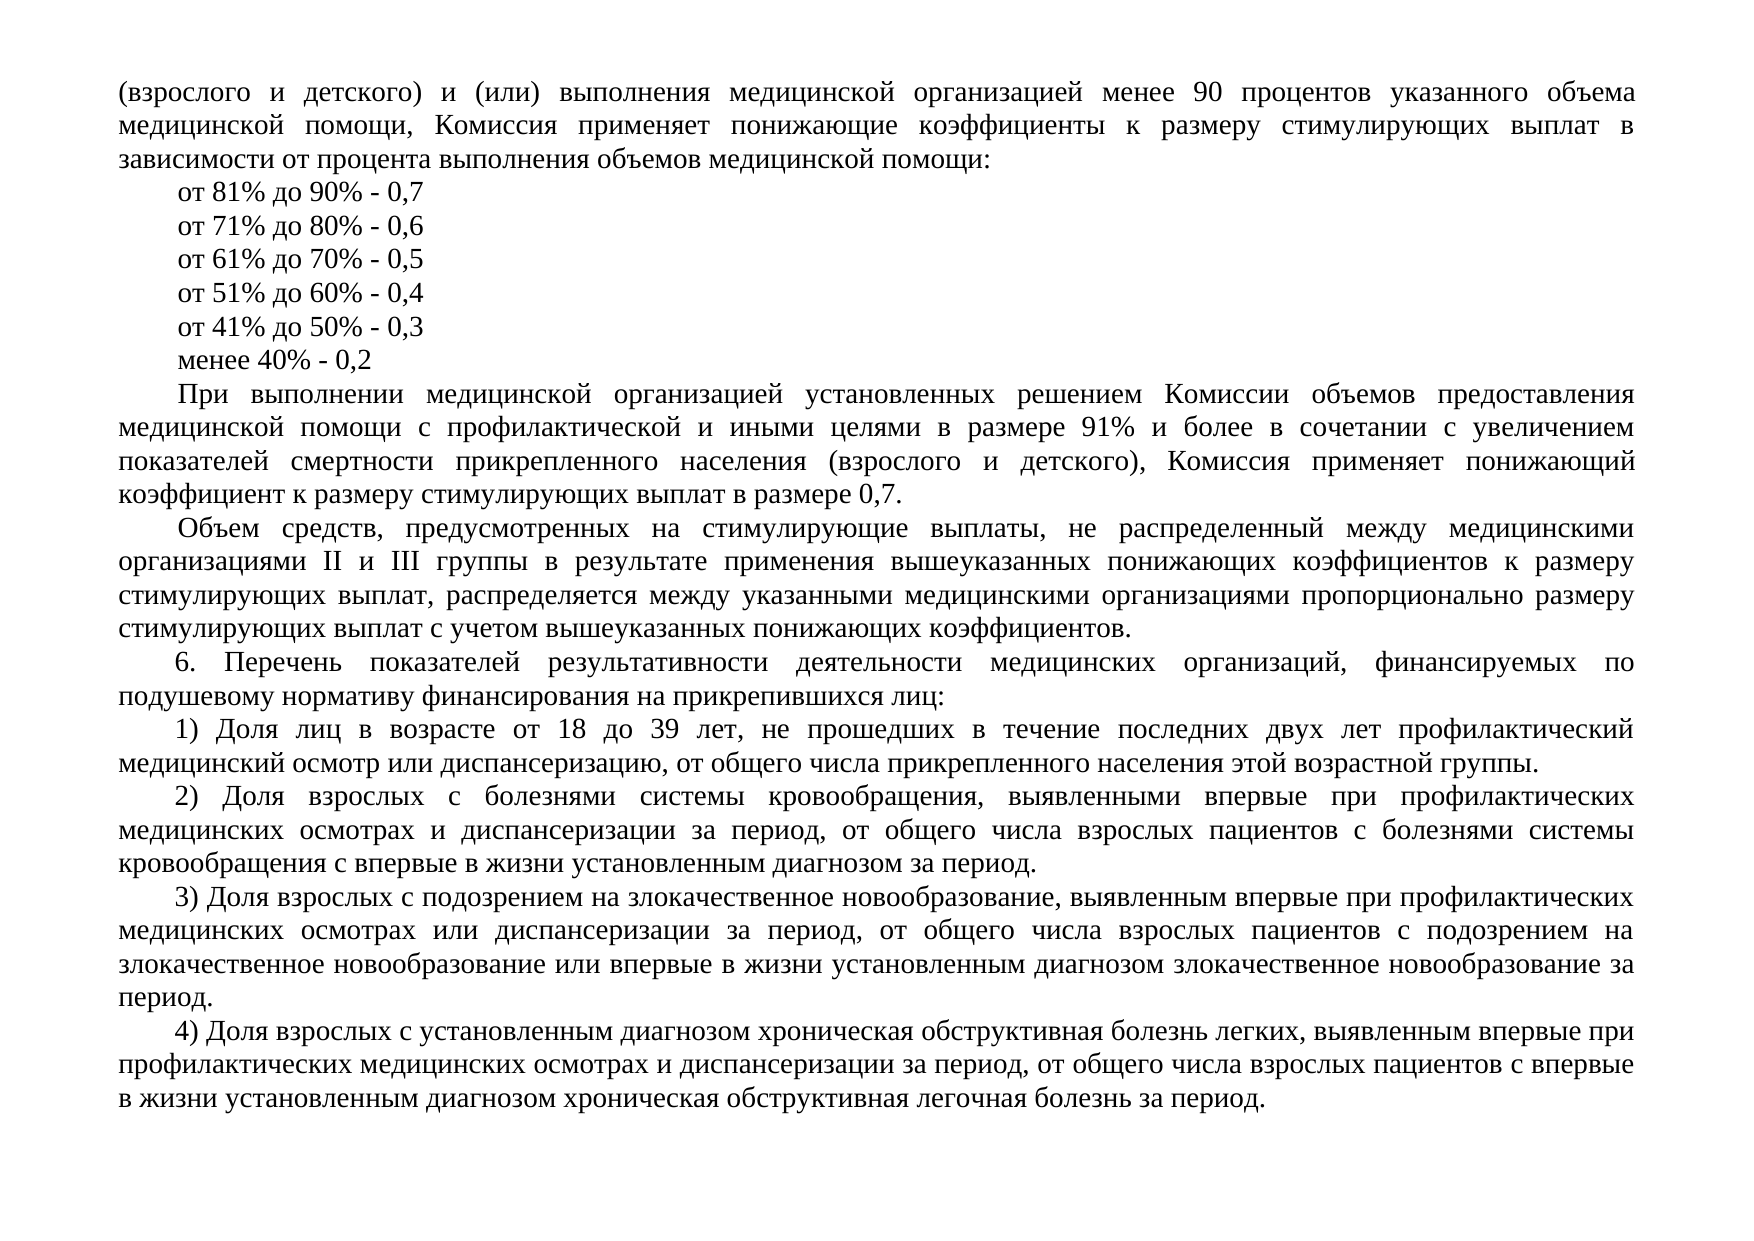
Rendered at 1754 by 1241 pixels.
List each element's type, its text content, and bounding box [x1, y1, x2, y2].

text 1) Доля лиц в возрасте от 18 до 39 лет, не прошедших в течение последних двух лет профилактический медицинский осмотр или диспансеризацию, от общего числа прикрепленного населения этой возрастной группы. [118, 711, 1636, 778]
text Объем средств, предусмотренных на стимулирующие выплаты, не распределенный между медицинскими организациями II и III группы в результате применения вышеуказанных понижающих коэффициентов к размеру стимулирующих выплат, распределяется между указанными медицинскими организациями пропорционально размеру стимулирующих выплат с учетом вышеуказанных понижающих коэффициентов. [118, 510, 1636, 644]
text от 61% до 70% - 0,5 [118, 242, 1636, 275]
text При выполнении медицинской организацией установленных решением Комиссии объемов предоставления медицинской помощи с профилактической и иными целями в размере 91% и более в сочетании с увеличением показателей смертности прикрепленного населения (взрослого и детского), Комиссия применяет понижающий коэффициент к размеру стимулирующих выплат в размере 0,7. [118, 376, 1636, 510]
text 6. Перечень показателей результативности деятельности медицинских организаций, финансируемых по подушевому нормативу финансирования на прикрепившихся лиц: [118, 644, 1636, 711]
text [118, 74, 1636, 174]
text менее 40% - 0,2 [118, 342, 1636, 376]
text от 41% до 50% - 0,3 [118, 309, 1636, 342]
text от 51% до 60% - 0,4 [118, 275, 1636, 309]
text от 81% до 90% - 0,7 [118, 174, 1636, 208]
text 3) Доля взрослых с подозрением на злокачественное новообразование, выявленным впервые при профилактических медицинских осмотрах или диспансеризации за период, от общего числа взрослых пациентов с подозрением на злокачественное новообразование или впервые в жизни установленным диагнозом злокачественное новообразование за период. [118, 879, 1636, 1013]
text 4) Доля взрослых с установленным диагнозом хроническая обструктивная болезнь легких, выявленным впервые при профилактических медицинских осмотрах и диспансеризации за период, от общего числа взрослых пациентов с впервые в жизни установленным диагнозом хроническая обструктивная легочная болезнь за период. [118, 1013, 1636, 1114]
text от 71% до 80% - 0,6 [118, 208, 1636, 242]
text 2) Доля взрослых с болезнями системы кровообращения, выявленными впервые при профилактических медицинских осмотрах и диспансеризации за период, от общего числа взрослых пациентов с болезнями системы кровообращения с впервые в жизни установленным диагнозом за период. [118, 778, 1636, 879]
